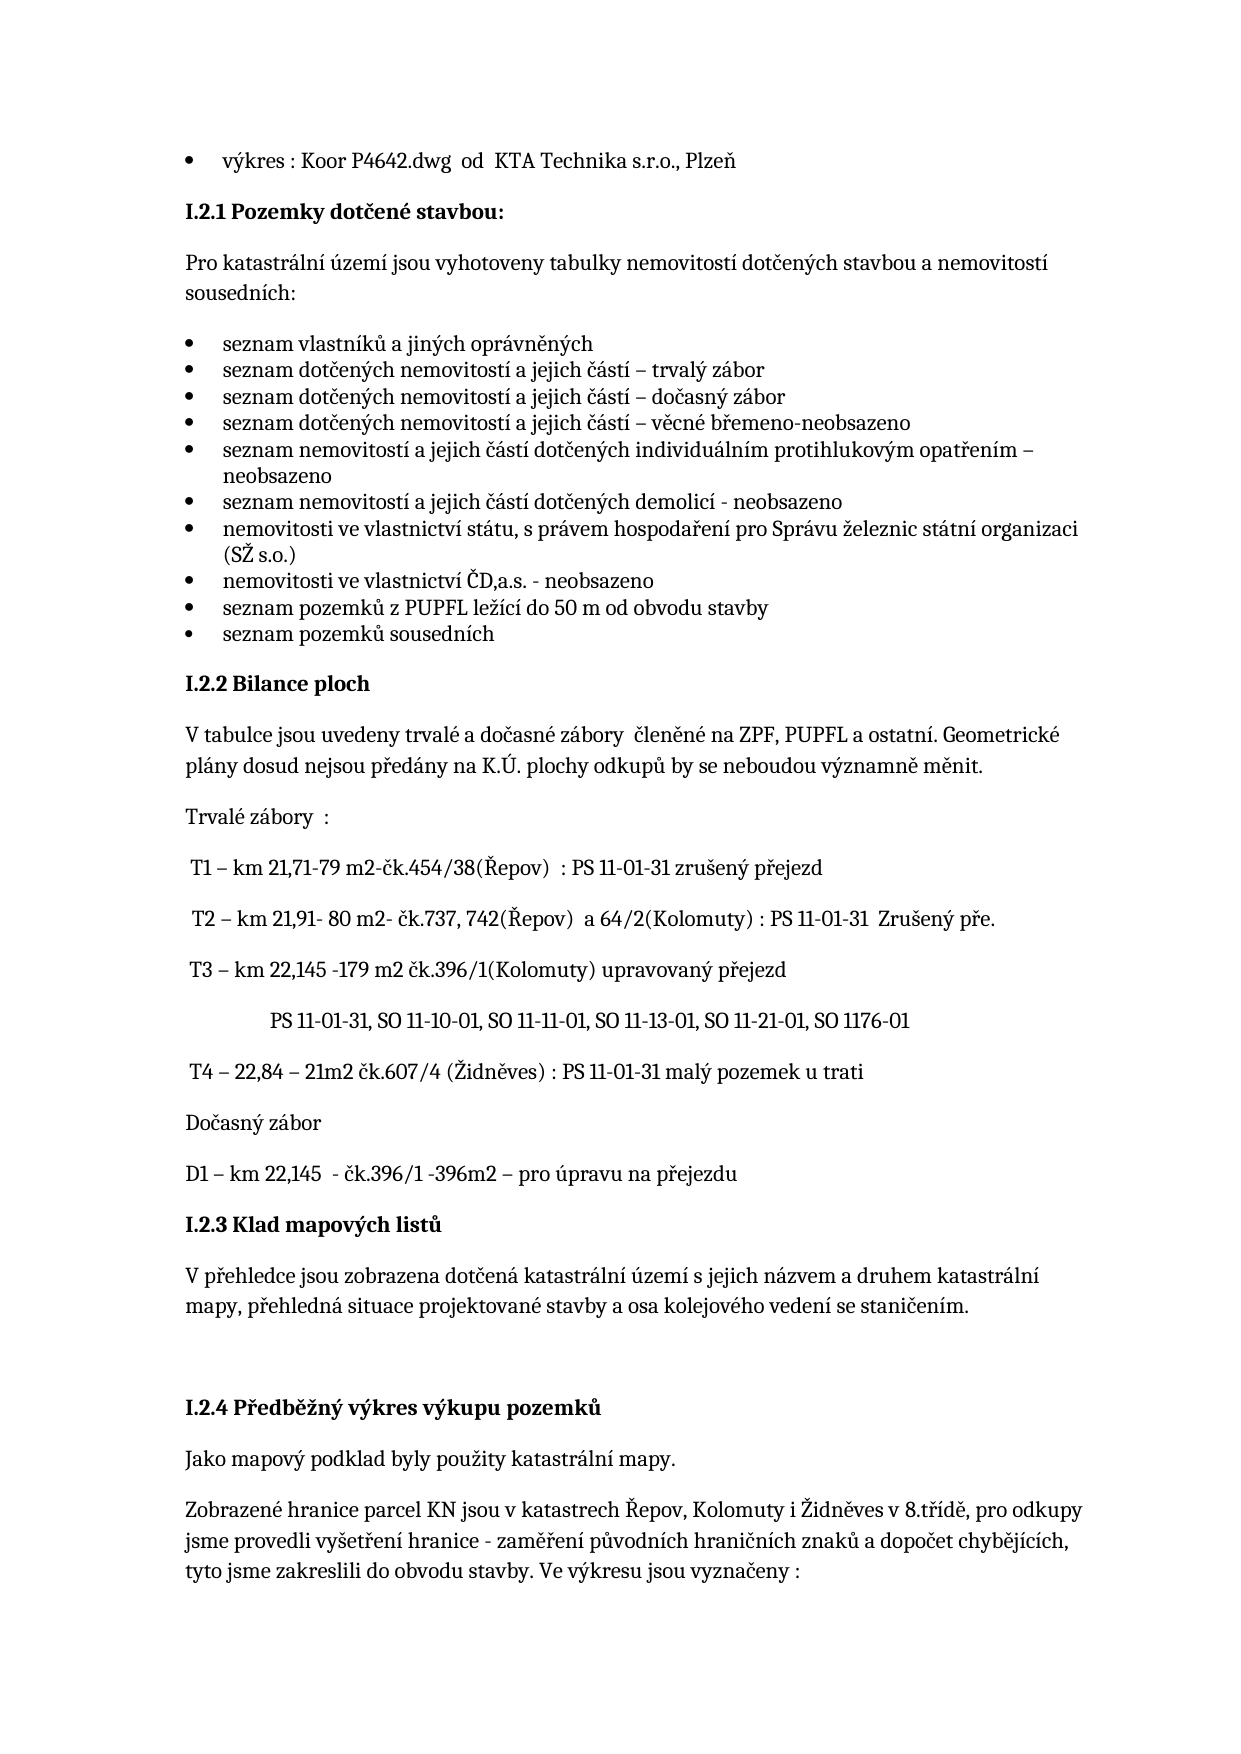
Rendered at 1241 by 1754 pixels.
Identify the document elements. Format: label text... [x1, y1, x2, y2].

text V tabulce jsou uvedeny trvalé a dočasné zábory členěné na ZPF, PUPFL a ostatní. Geometrické plány dosud nejsou předány na K.Ú. plochy odkupů by se neboudou významně měnit. [185, 722, 1093, 779]
list seznam pozemků z PUPFL ležící do 50 m od obvodu stavby [185, 594, 1093, 621]
list seznam dotčených nemovitostí a jejich částí – trvalý zábor [185, 357, 1093, 384]
text I.2.1 Pozemky dotčené stavbou: [148, 199, 1093, 225]
text PS 11-01-31, SO 11-10-01, SO 11-11-01, SO 11-13-01, SO 11-21-01, SO 1176-01 [8, 1008, 1093, 1034]
text T2 – km 21,91- 80 m2- čk.737, 742(Řepov) a 64/2(Kolomuty) : PS 11-01-31 Zrušený pře. [126, 906, 1093, 932]
list seznam vlastníků a jiných oprávněných [185, 331, 1093, 357]
text T4 – 22,84 – 21m2 čk.607/4 (Židněves) : PS 11-01-31 malý pozemek u trati [8, 1059, 1093, 1085]
text D1 – km 22,145 - čk.396/1 -396m2 – pro úpravu na přejezdu [185, 1161, 1093, 1187]
list nemovitosti ve vlastnictví ČD,a.s. - neobsazeno [185, 568, 1093, 594]
text Jako mapový podklad byly použity katastrální mapy. [148, 1446, 1093, 1472]
text T1 – km 21,71-79 m2-čk.454/38(Řepov) : PS 11-01-31 zrušený přejezd [185, 854, 1093, 881]
list seznam nemovitostí a jejich částí dotčených demolicí - neobsazeno [185, 489, 1093, 515]
list seznam dotčených nemovitostí a jejich částí – dočasný zábor [185, 384, 1093, 410]
text Pro katastrální území jsou vyhotoveny tabulky nemovitostí dotčených stavbou a nemovitostí sousedních: [185, 250, 1093, 306]
list seznam dotčených nemovitostí a jejich částí – věcné břemeno-neobsazeno [185, 410, 1093, 436]
text I.2.2 Bilance ploch [148, 671, 1093, 697]
text T3 – km 22,145 -179 m2 čk.396/1(Kolomuty) upravovaný přejezd [8, 957, 1093, 983]
text Trvalé zábory : [185, 803, 1093, 830]
text V přehledce jsou zobrazena dotčená katastrální území s jejich názvem a druhem katastrální mapy, přehledná situace projektované stavby a osa kolejového vedení se staničením. [185, 1263, 1093, 1319]
list výkres : Koor P4642.dwg od KTA Technika s.r.o., Plzeň [185, 148, 1093, 174]
list nemovitosti ve vlastnictví státu, s právem hospodaření pro Správu železnic státní organizaci (SŽ s.o.) [185, 515, 1093, 568]
text I.2.3 Klad mapových listů [148, 1212, 1093, 1238]
text Zobrazené hranice parcel KN jsou v katastrech Řepov, Kolomuty i Židněves v 8.třídě, pro odkupy jsme provedli vyšetření hranice - zaměření původních hraničních znaků a dopočet chybějících, tyto jsme zakreslili do obvodu stavby. Ve výkresu jsou vyznačeny : [185, 1497, 1093, 1584]
text I.2.4 Předběžný výkres výkupu pozemků [148, 1395, 1093, 1421]
text Dočasný zábor [185, 1110, 1093, 1136]
list seznam pozemků sousedních [185, 621, 1093, 647]
list seznam nemovitostí a jejich částí dotčených individuálním protihlukovým opatřením – neobsazeno [185, 436, 1093, 489]
